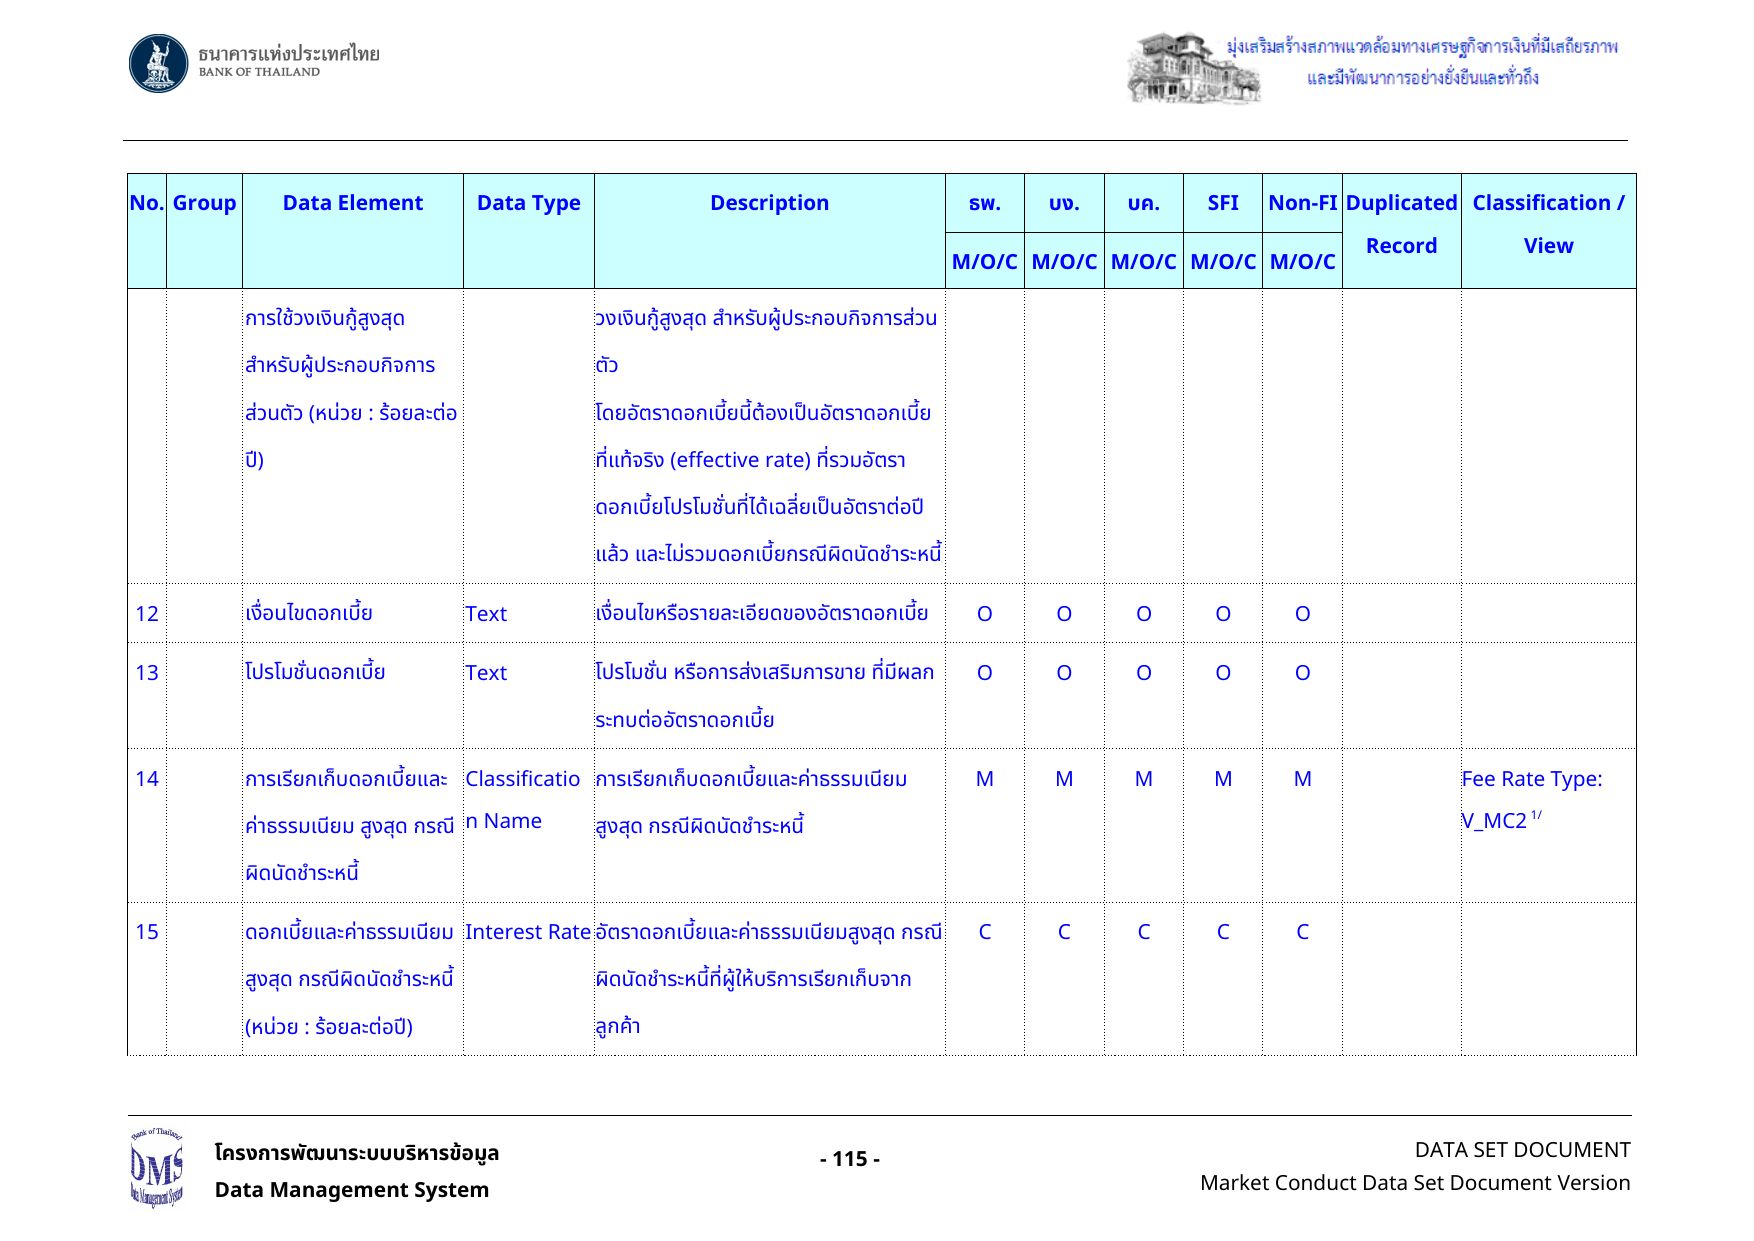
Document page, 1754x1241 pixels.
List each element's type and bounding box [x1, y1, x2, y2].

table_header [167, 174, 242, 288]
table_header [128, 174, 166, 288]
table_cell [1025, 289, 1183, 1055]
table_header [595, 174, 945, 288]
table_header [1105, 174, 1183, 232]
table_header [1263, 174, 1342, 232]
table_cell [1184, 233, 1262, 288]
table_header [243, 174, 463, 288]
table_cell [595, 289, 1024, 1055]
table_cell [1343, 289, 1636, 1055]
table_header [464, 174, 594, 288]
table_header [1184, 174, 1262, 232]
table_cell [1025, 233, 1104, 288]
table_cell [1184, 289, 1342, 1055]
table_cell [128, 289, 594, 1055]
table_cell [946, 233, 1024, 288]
picture [127, 1123, 187, 1212]
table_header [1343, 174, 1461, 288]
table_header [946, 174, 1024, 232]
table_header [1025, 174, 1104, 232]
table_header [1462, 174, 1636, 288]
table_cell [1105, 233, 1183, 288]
picture [118, 24, 391, 103]
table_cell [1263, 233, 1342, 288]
picture [1126, 28, 1622, 108]
